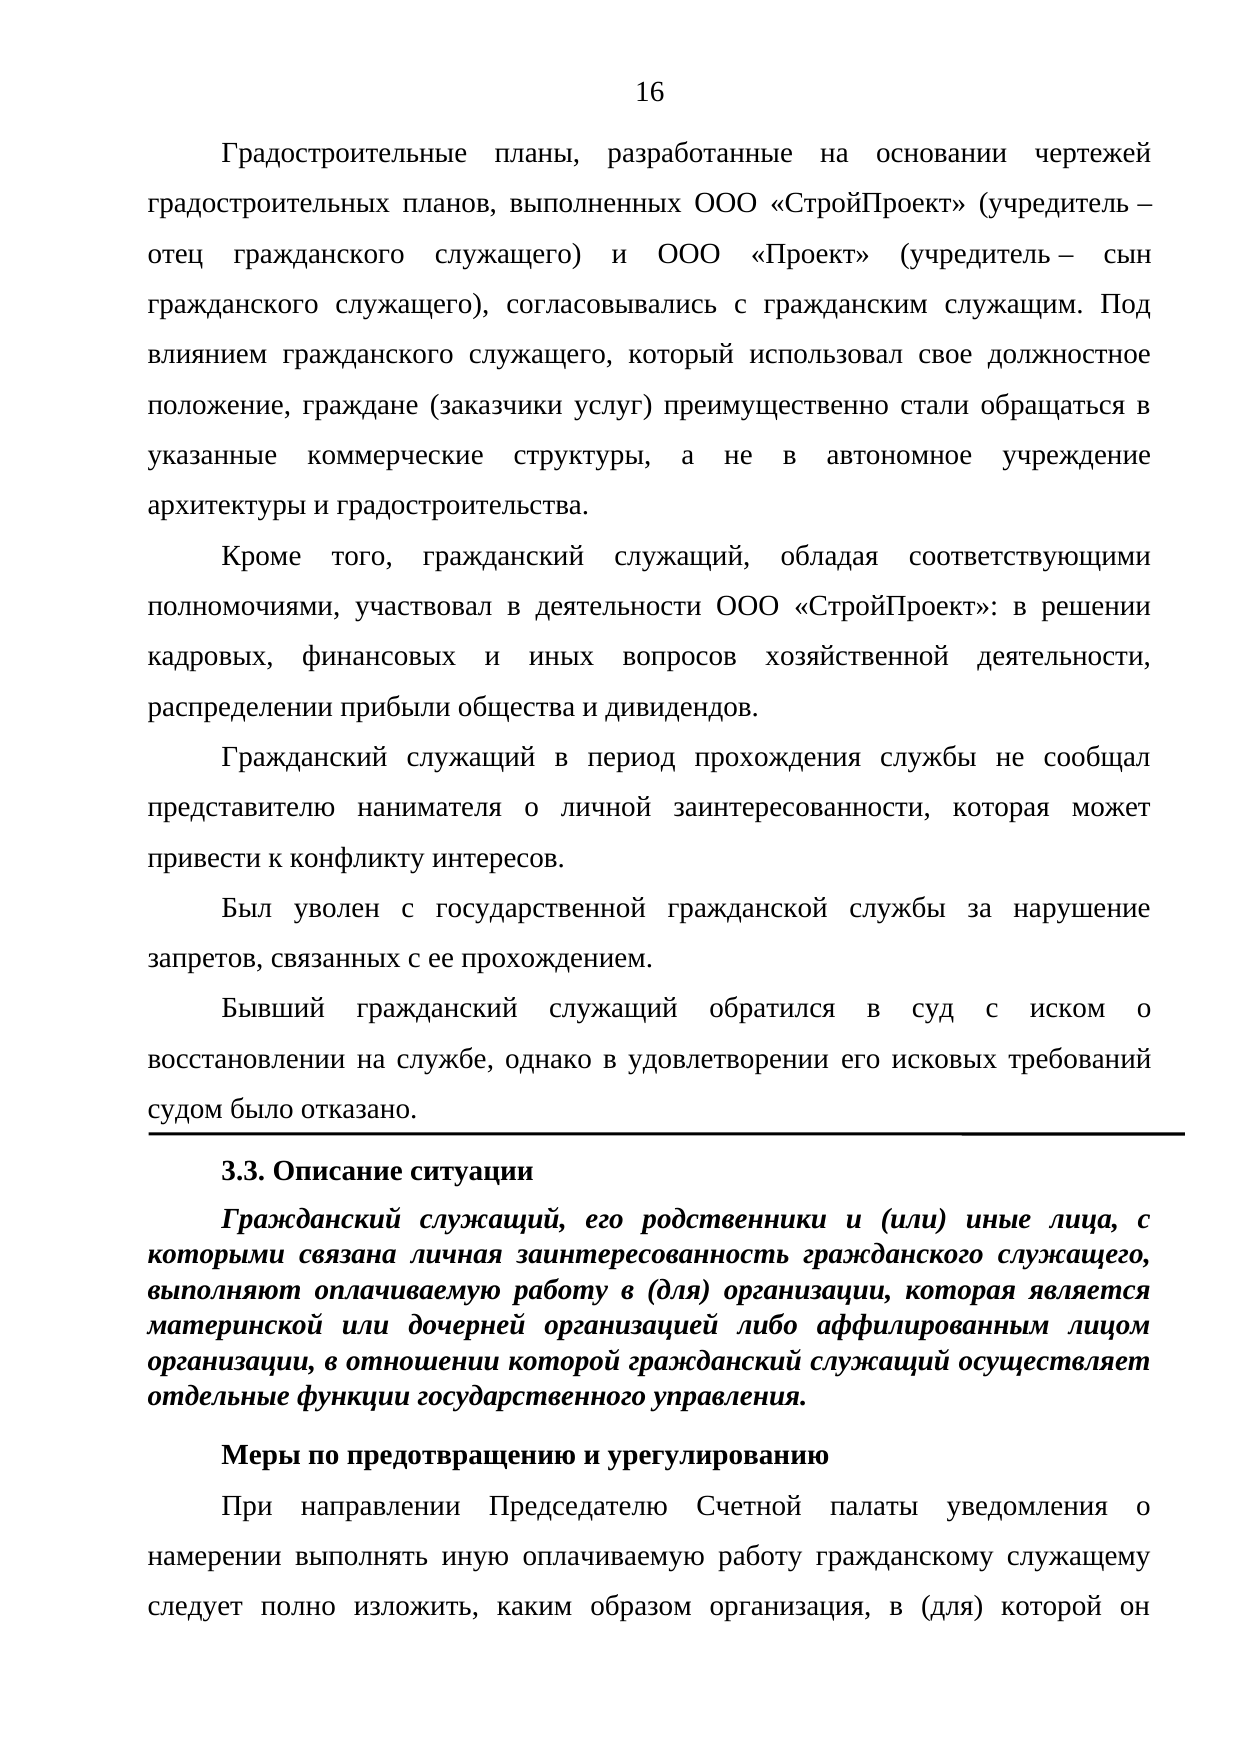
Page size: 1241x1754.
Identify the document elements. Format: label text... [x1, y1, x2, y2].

text Бывший гражданский служащий обратился в суд с иском о восстановлении на службе, однако в удовлетворении его исковых требований судом было отказано. [147, 991, 1152, 1125]
text 3.3. Описание ситуации [147, 1154, 1152, 1187]
text Гражданский служащий в период прохождения службы не сообщал представителю нанимателя о личной заинтересованности, которая может привести к конфликту интересов. [147, 739, 1152, 873]
text Меры по предотвращению и урегулированию [147, 1437, 1152, 1471]
text Гражданский служащий, его родственники и (или) иные лица, с которыми связана личная заинтересованность гражданского служащего, выполняют оплачиваемую работу в (для) организации, которая является материнской или дочерней организацией либо аффилированным лицом организации, в отношении которой гражданский служащий осуществляет отдельные функции государственного управления. [147, 1200, 1152, 1412]
text Кроме того, гражданский служащий, обладая соответствующими полномочиями, участвовал в деятельности ООО «СтройПроект»: в решении кадровых, финансовых и иных вопросов хозяйственной деятельности, распределении прибыли общества и дивидендов. [147, 538, 1152, 722]
text Градостроительные планы, разработанные на основании чертежей градостроительных планов, выполненных ООО «СтройПроект» (учредитель – отец гражданского служащего) и ООО «Проект» (учредитель – сын гражданского служащего), согласовывались с гражданским служащим. Под влиянием гражданского служащего, который использовал свое должностное положение, граждане (заказчики услуг) преимущественно стали обращаться в указанные коммерческие структуры, а не в автономное учреждение архитектуры и градостроительства. [147, 135, 1152, 521]
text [147, 1488, 1152, 1622]
text Был уволен с государственной гражданской службы за нарушение запретов, связанных с ее прохождением. [147, 890, 1152, 974]
